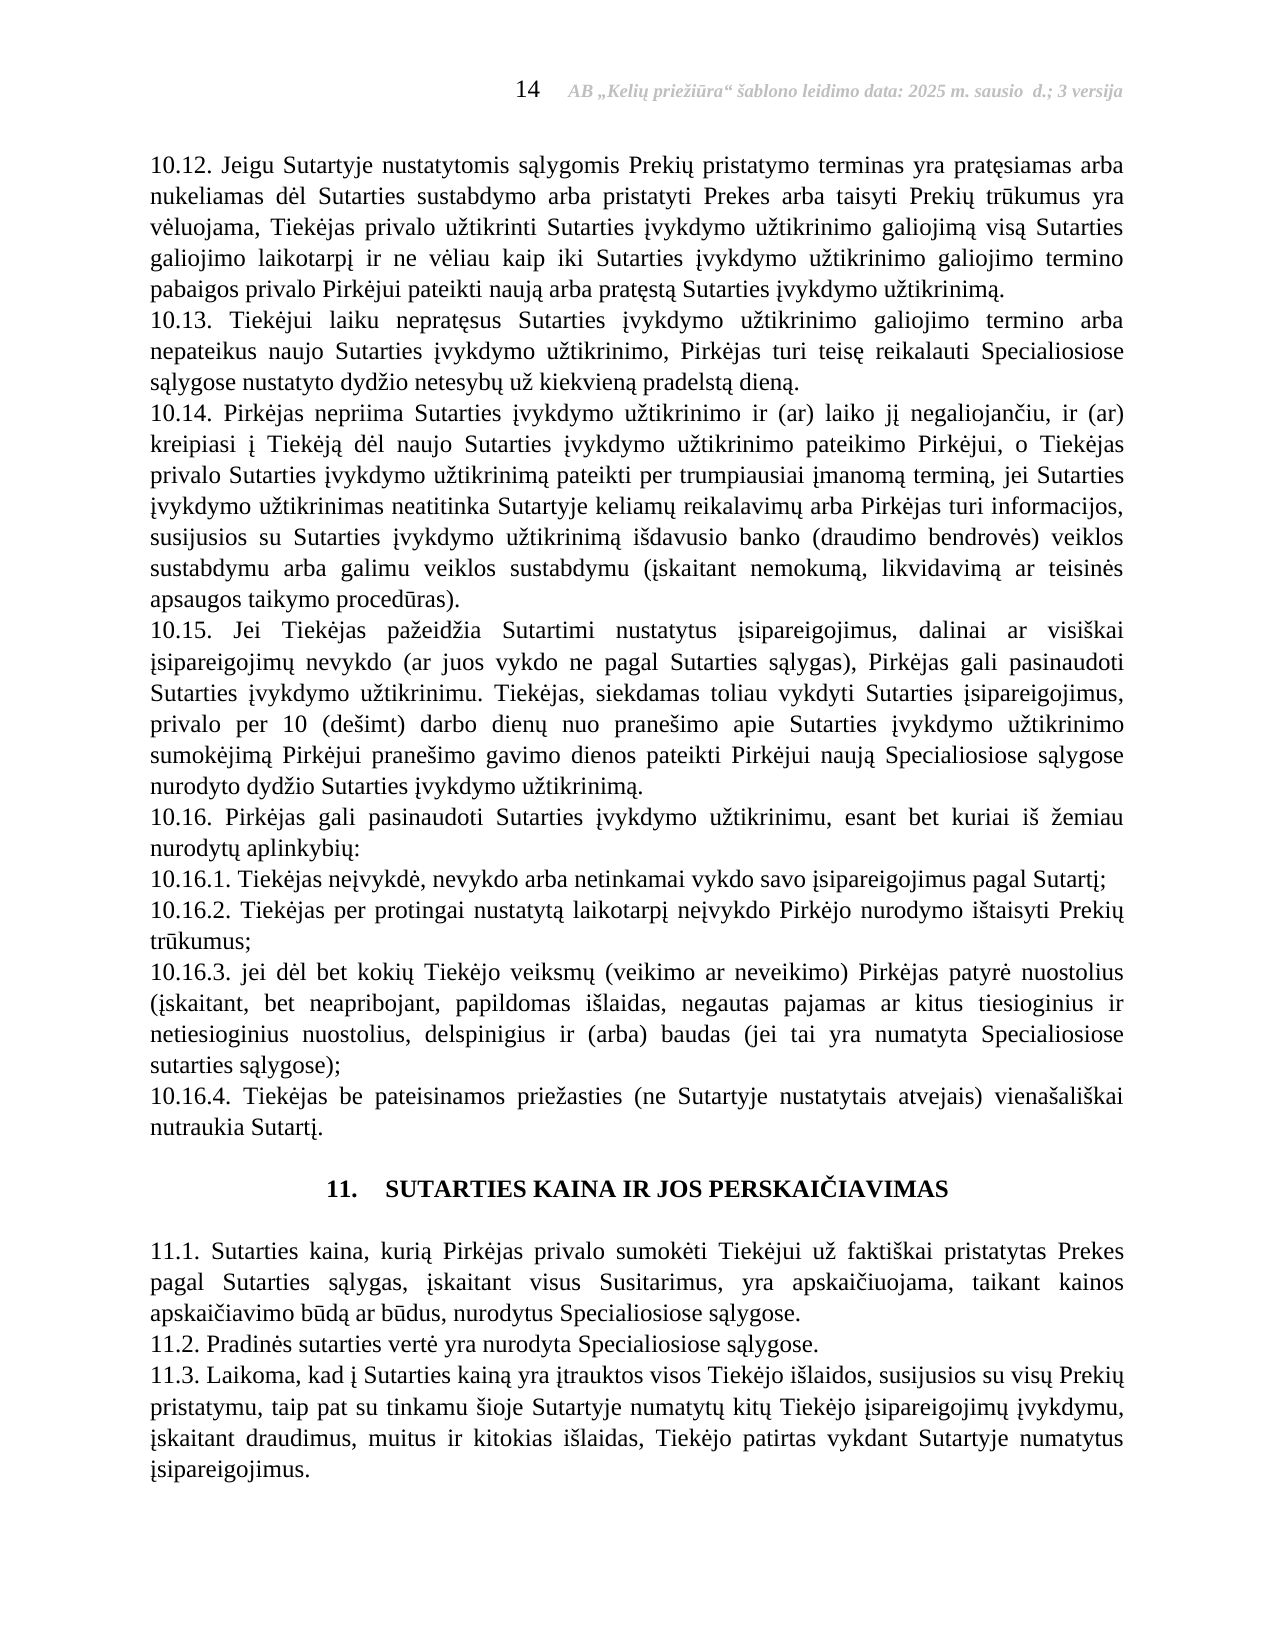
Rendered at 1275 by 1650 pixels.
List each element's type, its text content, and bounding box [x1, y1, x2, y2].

text 10.16. Pirkėjas gali pasinaudoti Sutarties įvykdymo užtikrinimu, esant bet kuriai iš žemiau nurodytų aplinkybių: [150, 802, 1125, 862]
text 10.16.1. Tiekėjas neįvykdė, nevykdo arba netinkamai vykdo savo įsipareigojimus pagal Sutartį; [150, 864, 1125, 893]
text 11.3. Laikoma, kad į Sutarties kainą yra įtrauktos visos Tiekėjo išlaidos, susijusios su visų Prekių pristatymu, taip pat su tinkamu šioje Sutartyje numatytų kitų Tiekėjo įsipareigojimų įvykdymu, įskaitant draudimus, muitus ir kitokias išlaidas, Tiekėjo patirtas vykdant Sutartyje numatytus įsipareigojimus. [150, 1361, 1125, 1482]
text 10.16.4. Tiekėjas be pateisinamos priežasties (ne Sutartyje nustatytais atvejais) vienašališkai nutraukia Sutartį. [150, 1081, 1125, 1141]
text 10.16.3. jei dėl bet kokių Tiekėjo veiksmų (veikimo ar neveikimo) Pirkėjas patyrė nuostolius (įskaitant, bet neapribojant, papildomas išlaidas, negautas pajamas ar kitus tiesioginius ir netiesioginius nuostolius, delspinigius ir (arba) baudas (jei tai yra numatyta Specialiosiose sutarties sąlygose); [150, 957, 1125, 1079]
text 11.1. Sutarties kaina, kurią Pirkėjas privalo sumokėti Tiekėjui už faktiškai pristatytas Prekes pagal Sutarties sąlygas, įskaitant visus Susitarimus, yra apskaičiuojama, taikant kainos apskaičiavimo būdą ar būdus, nurodytus Specialiosiose sąlygose. [150, 1236, 1125, 1327]
text 10.13. Tiekėjui laiku nepratęsus Sutarties įvykdymo užtikrinimo galiojimo termino arba nepateikus naujo Sutarties įvykdymo užtikrinimo, Pirkėjas turi teisę reikalauti Specialiosiose sąlygose nustatyto dydžio netesybų už kiekvieną pradelstą dieną. [150, 305, 1125, 396]
text 11.2. Pradinės sutarties vertė yra nurodyta Specialiosiose sąlygose. [150, 1329, 1125, 1358]
text 11. SUTARTIES KAINA IR JOS PERSKAIČIAVIMAS [150, 1174, 1125, 1203]
text 10.15. Jei Tiekėjas pažeidžia Sutartimi nustatytus įsipareigojimus, dalinai ar visiškai įsipareigojimų nevykdo (ar juos vykdo ne pagal Sutarties sąlygas), Pirkėjas gali pasinaudoti Sutarties įvykdymo užtikrinimu. Tiekėjas, siekdamas toliau vykdyti Sutarties įsipareigojimus, privalo per 10 (dešimt) darbo dienų nuo pranešimo apie Sutarties įvykdymo užtikrinimo sumokėjimą Pirkėjui pranešimo gavimo dienos pateikti Pirkėjui naują Specialiosiose sąlygose nurodyto dydžio Sutarties įvykdymo užtikrinimą. [150, 616, 1125, 799]
text 10.12. Jeigu Sutartyje nustatytomis sąlygomis Prekių pristatymo terminas yra pratęsiamas arba nukeliamas dėl Sutarties sustabdymo arba pristatyti Prekes arba taisyti Prekių trūkumus yra vėluojama, Tiekėjas privalo užtikrinti Sutarties įvykdymo užtikrinimo galiojimą visą Sutarties galiojimo laikotarpį ir ne vėliau kaip iki Sutarties įvykdymo užtikrinimo galiojimo termino pabaigos privalo Pirkėjui pateikti naują arba pratęstą Sutarties įvykdymo užtikrinimą. [150, 150, 1125, 303]
text 10.16.2. Tiekėjas per protingai nustatytą laikotarpį neįvykdo Pirkėjo nurodymo ištaisyti Prekių trūkumus; [150, 895, 1125, 955]
text 10.14. Pirkėjas nepriima Sutarties įvykdymo užtikrinimo ir (ar) laiko jį negaliojančiu, ir (ar) kreipiasi į Tiekėją dėl naujo Sutarties įvykdymo užtikrinimo pateikimo Pirkėjui, o Tiekėjas privalo Sutarties įvykdymo užtikrinimą pateikti per trumpiausiai įmanomą terminą, jei Sutarties įvykdymo užtikrinimas neatitinka Sutartyje keliamų reikalavimų arba Pirkėjas turi informacijos, susijusios su Sutarties įvykdymo užtikrinimą išdavusio banko (draudimo bendrovės) veiklos sustabdymu arba galimu veiklos sustabdymu (įskaitant nemokumą, likvidavimą ar teisinės apsaugos taikymo procedūras). [150, 398, 1125, 613]
